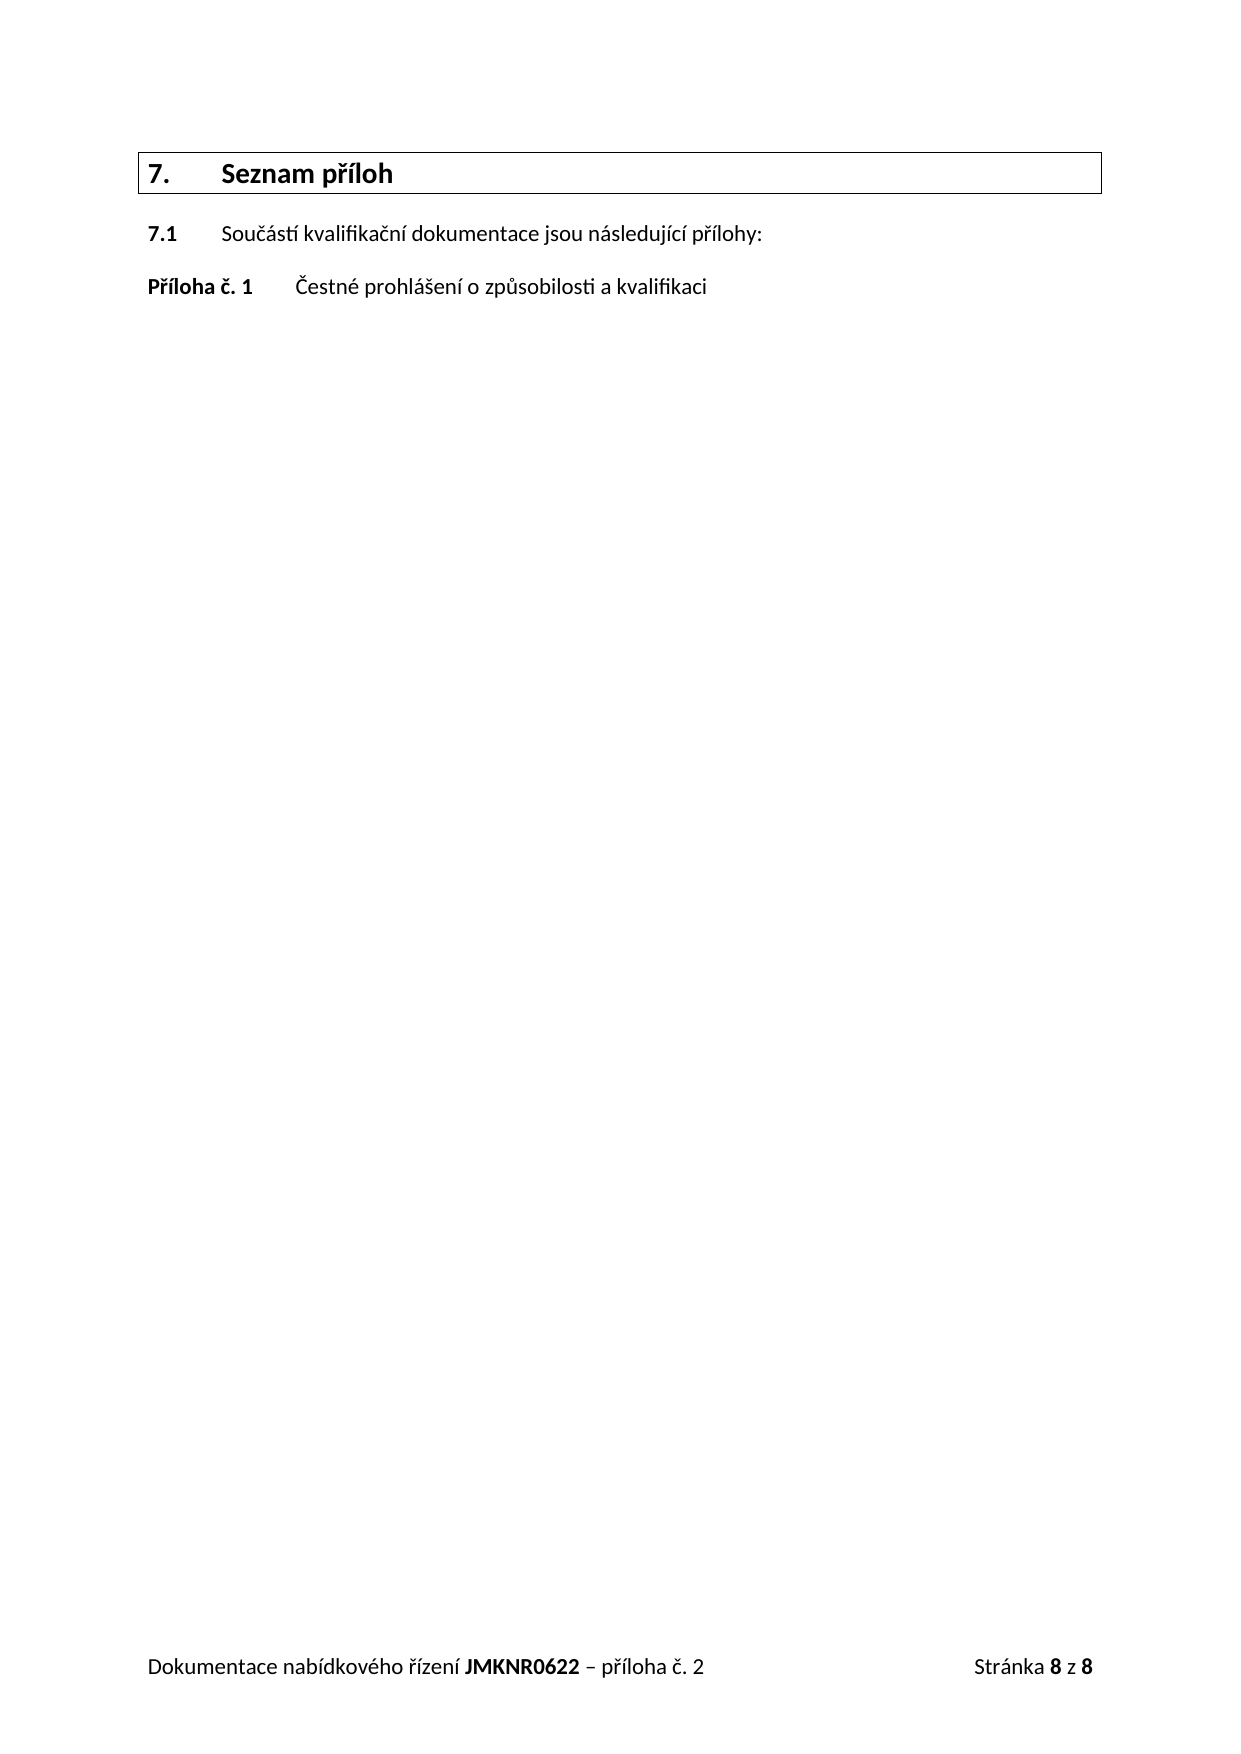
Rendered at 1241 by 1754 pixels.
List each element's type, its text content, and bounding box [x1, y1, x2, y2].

text Součástí kvalifikační dokumentace jsou následující přílohy: [148, 219, 1093, 247]
list Čestné prohlášení o způsobilosti a kvalifikaci [148, 272, 1093, 300]
text Seznam příloh [139, 153, 1101, 193]
